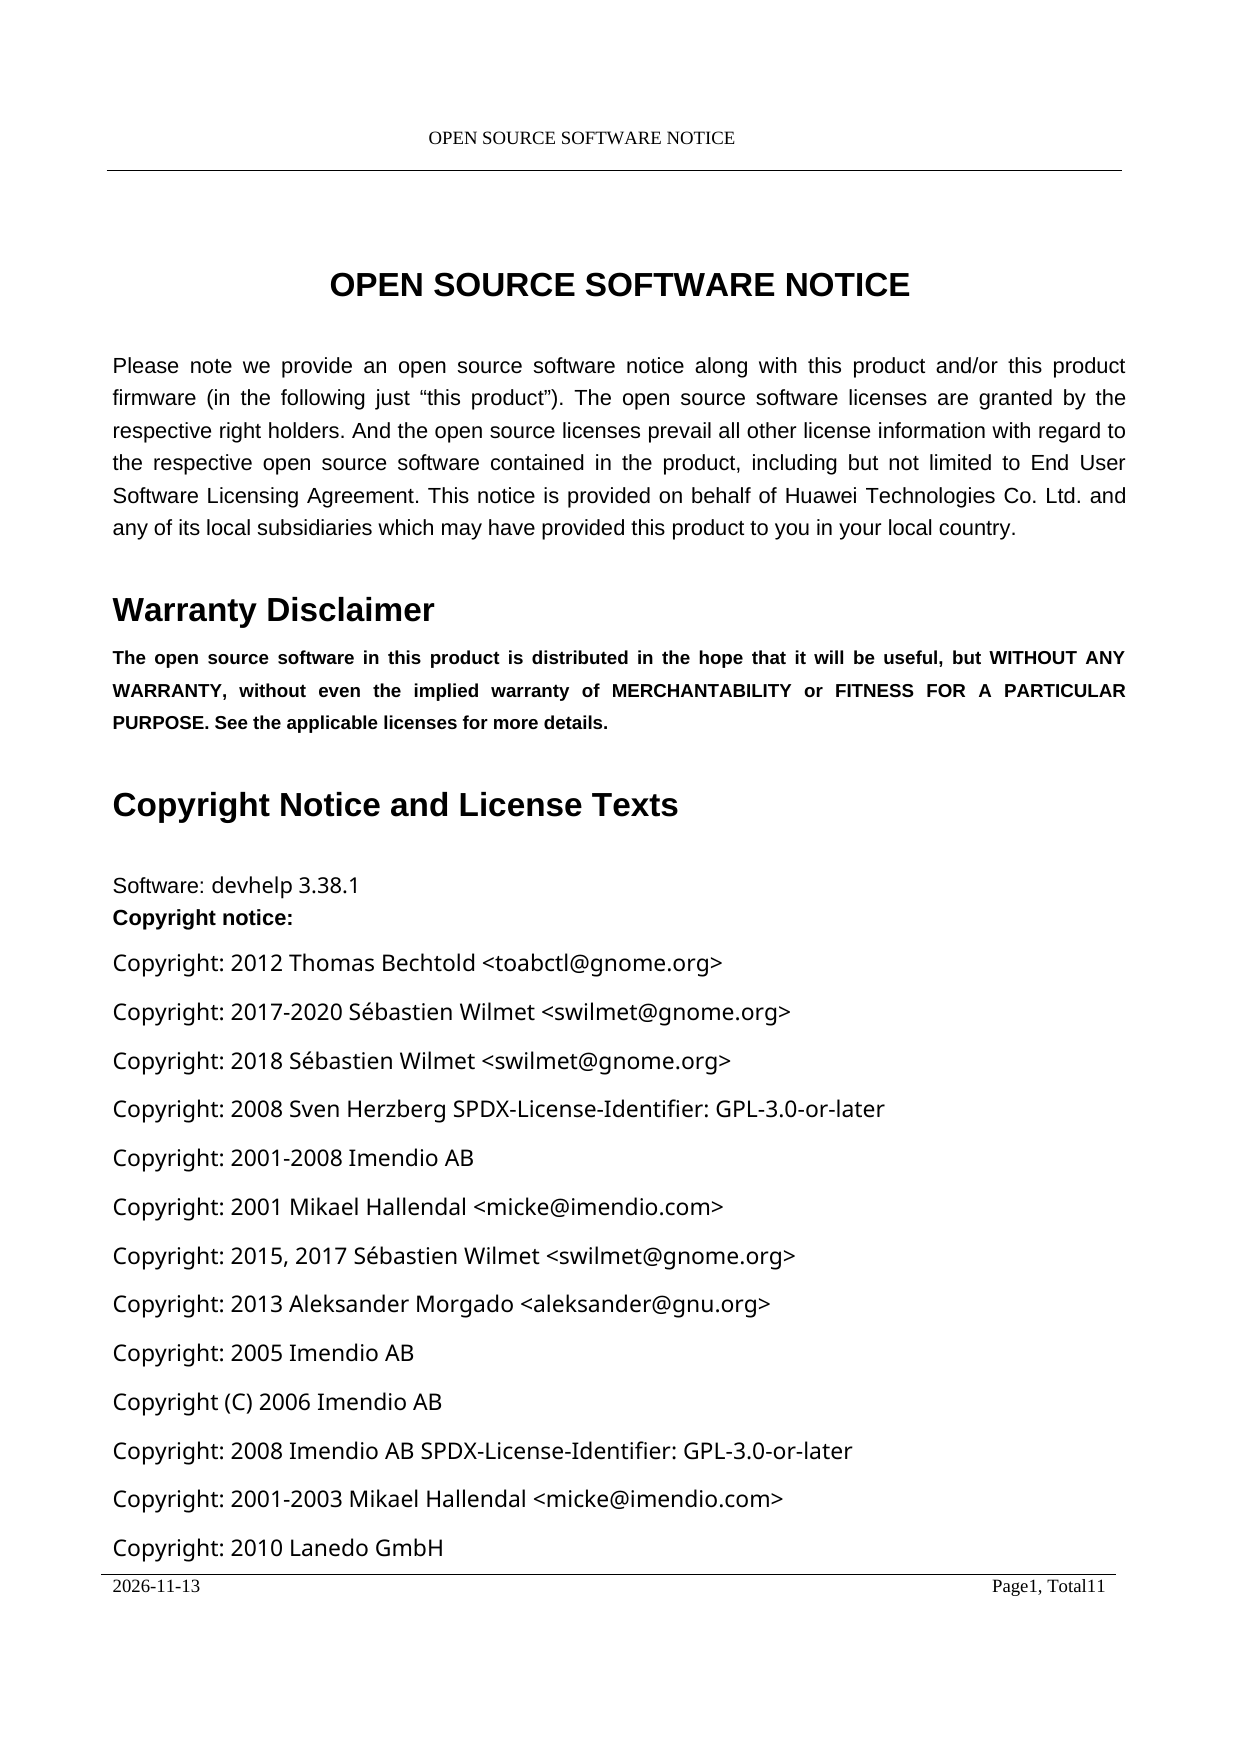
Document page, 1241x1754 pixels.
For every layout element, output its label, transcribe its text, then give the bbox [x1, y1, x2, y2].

text The open source software in this product is distributed in the hope that it will be useful, but WITHOUT ANY WARRANTY, without even the implied warranty of MERCHANTABILITY or FITNESS FOR A PARTICULAR PURPOSE. See the applicable licenses for more details. [112, 641, 1128, 739]
text Please note we provide an open source software notice along with this product and/or this product firmware (in the following just “this product”). The open source software licenses are granted by the respective right holders. And the open source licenses prevail all other license information with regard to the respective open source software contained in the product, including but not limited to End User Software Licensing Agreement. This notice is provided on behalf of Huawei Technologies Co. Ltd. and any of its local subsidiaries which may have provided this product to you in your local country. [112, 349, 1128, 544]
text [112, 947, 1128, 1564]
text Copyright notice: [112, 901, 1128, 934]
text OPEN SOURCE SOFTWARE NOTICE [112, 251, 1128, 316]
text Copyright Notice and License Texts [112, 771, 1128, 836]
text Software: devhelp 3.38.1 [112, 869, 1128, 901]
text Warranty Disclaimer [112, 576, 1128, 641]
